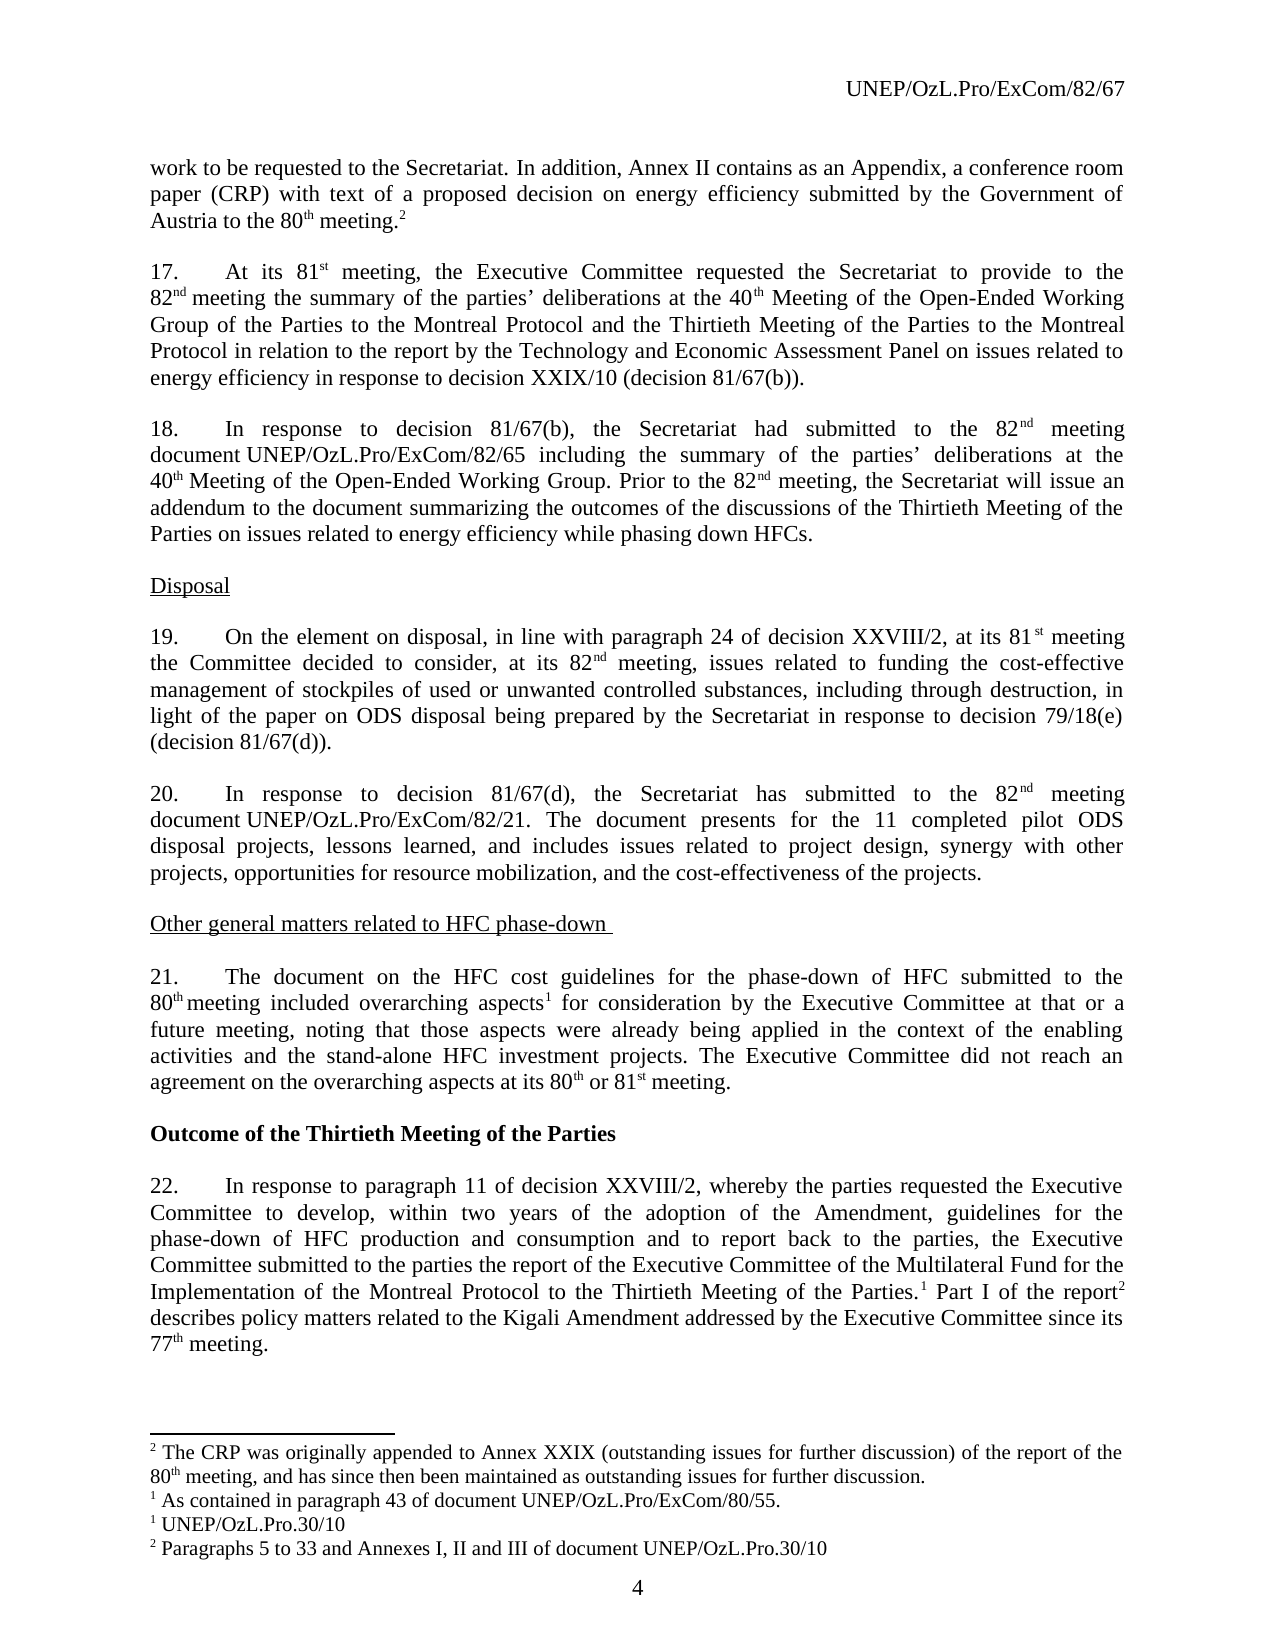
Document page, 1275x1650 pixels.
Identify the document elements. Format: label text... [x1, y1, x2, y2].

text Outcome of the Thirtieth Meeting of the Parties [150, 1120, 1125, 1146]
subtitle At its 81st meeting, the Executive Committee requested the Secretariat to provide to the 82nd meeting the summary of the parties’ deliberations at the 40th Meeting of the Open-Ended Working Group of the Parties to the Montreal Protocol and the Thirtieth Meeting of the Parties to the Montreal Protocol in relation to the report by the Technology and Economic Assessment Panel on issues related to energy efficiency in response to decision XXIX/10 (decision 81/67(b)). [150, 258, 1125, 390]
text Other general matters related to HFC phase-down [150, 910, 1125, 937]
subtitle On the element on disposal, in line with paragraph 24 of decision XXVIII/2, at its 81st meeting the Committee decided to consider, at its 82nd meeting, issues related to funding the cost-effective management of stockpiles of used or unwanted controlled substances, including through destruction, in light of the paper on ODS disposal being prepared by the Secretariat in response to decision 79/18(e) (decision 81/67(d)). [150, 623, 1125, 755]
subtitle Disposal [150, 572, 1125, 598]
subtitle In response to paragraph 11 of decision XXVIII/2, whereby the parties requested the Executive Committee to develop, within two years of the adoption of the Amendment, guidelines for the phase-down of HFC production and consumption and to report back to the parties, the Executive Committee submitted to the parties the report of the Executive Committee of the Multilateral Fund for the Implementation of the Montreal Protocol to the Thirtieth Meeting of the Parties. Part I of the report describes policy matters related to the Kigali Amendment addressed by the Executive Committee since its 77th meeting. [150, 1172, 1125, 1357]
subtitle The document on the HFC cost guidelines for the phase-down of HFC submitted to the 80th meeting included overarching aspects for consideration by the Executive Committee at that or a future meeting, noting that those aspects were already being applied in the context of the enabling activities and the stand-alone HFC investment projects. The Executive Committee did not reach an agreement on the overarching aspects at its 80th or 81st meeting. [150, 963, 1125, 1095]
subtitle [150, 154, 1125, 233]
subtitle In response to decision 81/67(d), the Secretariat has submitted to the 82nd meeting document UNEP/OzL.Pro/ExCom/82/21. The document presents for the 11 completed pilot ODS disposal projects, lessons learned, and includes issues related to project design, synergy with other projects, opportunities for resource mobilization, and the cost-effectiveness of the projects. [150, 780, 1125, 885]
subtitle In response to decision 81/67(b), the Secretariat had submitted to the 82nd meeting document UNEP/OzL.Pro/ExCom/82/65 including the summary of the parties’ deliberations at the 40th Meeting of the Open-Ended Working Group. Prior to the 82nd meeting, the Secretariat will issue an addendum to the document summarizing the outcomes of the discussions of the Thirtieth Meeting of the Parties on issues related to energy efficiency while phasing down HFCs. [150, 415, 1125, 547]
